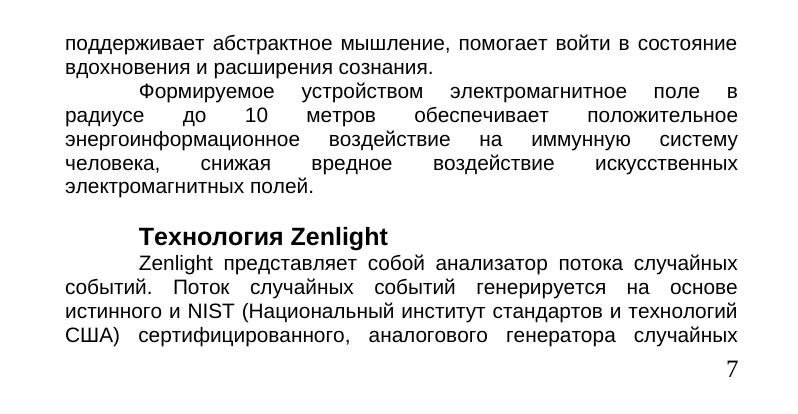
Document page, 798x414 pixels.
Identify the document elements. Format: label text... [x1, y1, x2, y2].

text Технология Zenlight [65, 222, 738, 251]
text Формируемое устройством электромагнитное поле в радиусе до 10 метров обеспечивает положительное энергоинформационное воздействие на иммунную систему человека, снижая вредное воздействие искусственных электромагнитных полей. [65, 78, 738, 198]
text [65, 251, 738, 347]
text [65, 31, 738, 78]
